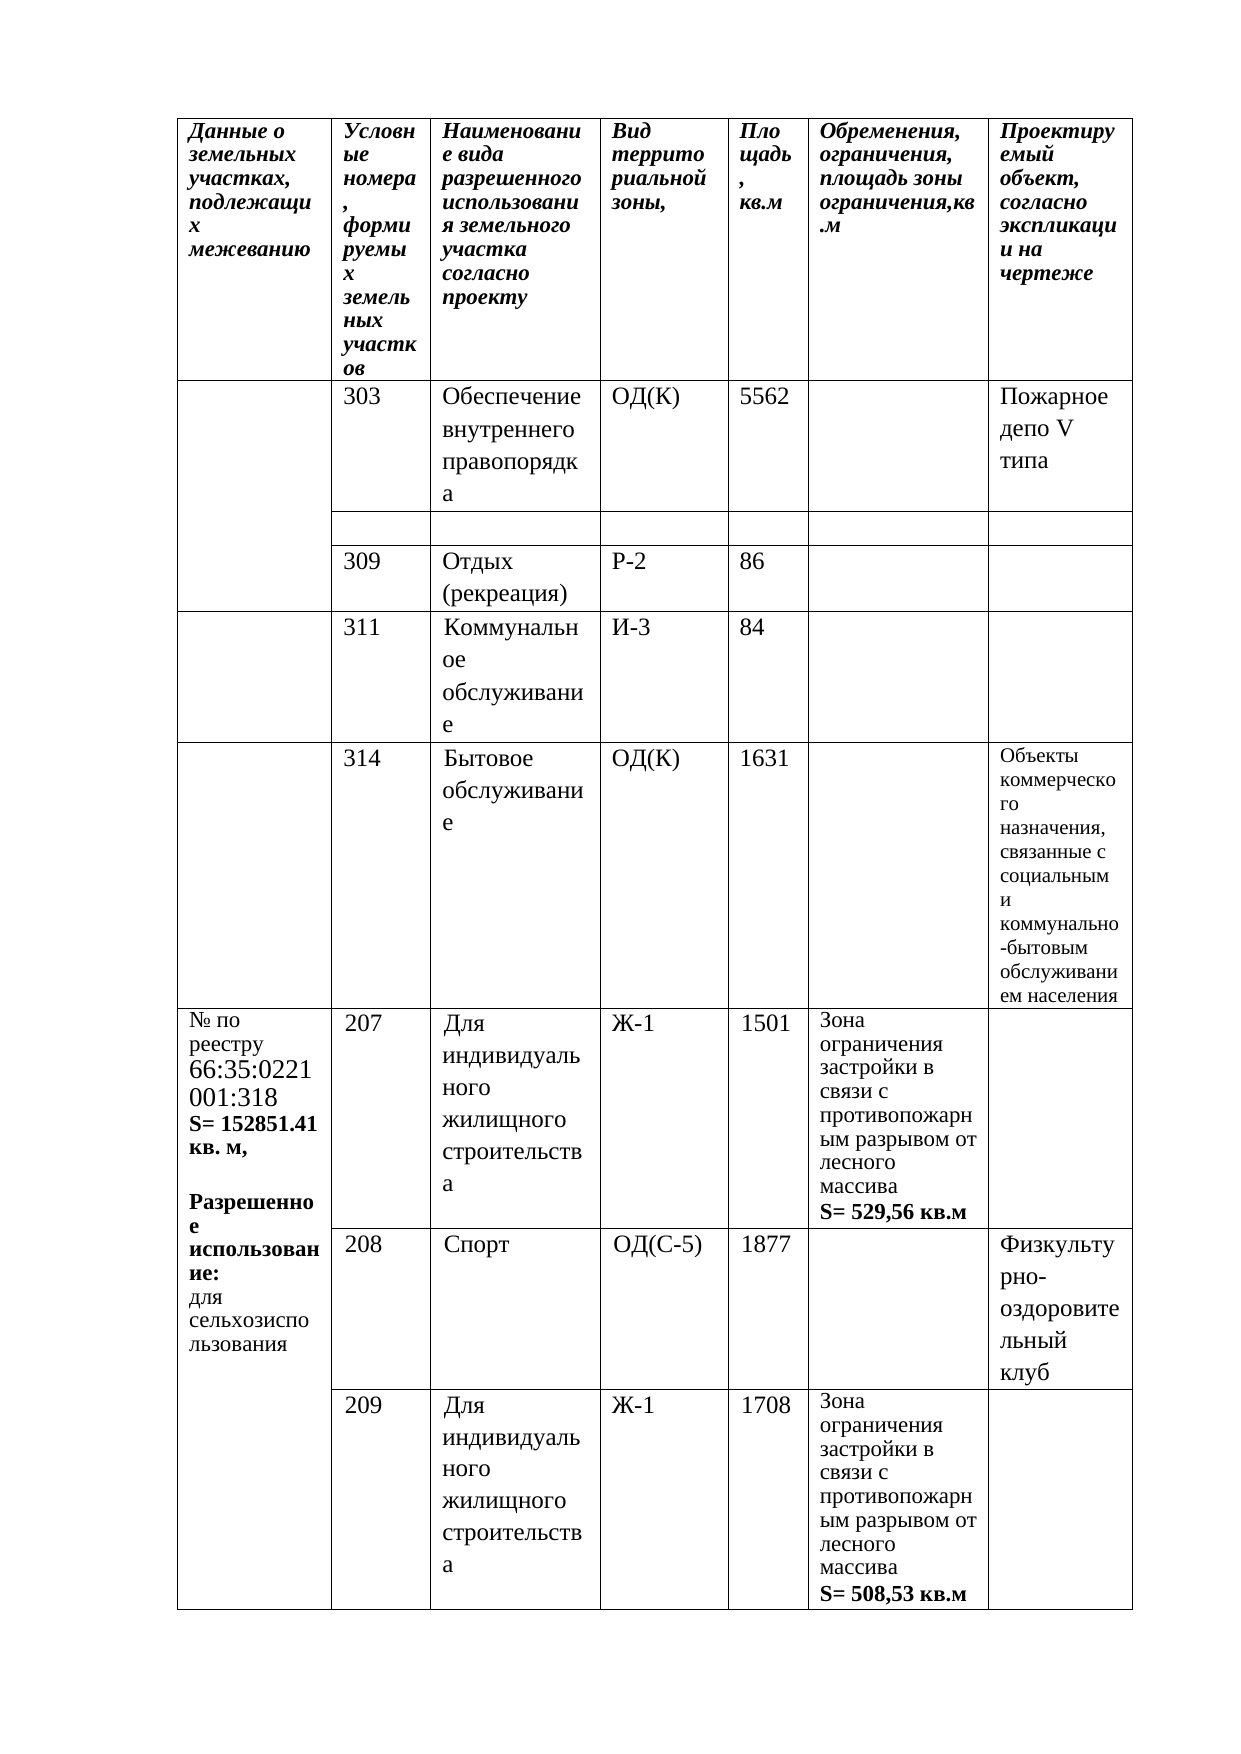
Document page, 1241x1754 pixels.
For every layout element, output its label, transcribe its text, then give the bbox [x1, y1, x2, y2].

table_cell Объекты коммерческого назначения, связанные с социальным и коммунально-бытовым обслуживанием населения [989, 743, 1132, 1007]
table_cell 86 [729, 546, 808, 611]
table_cell И-3 [601, 612, 728, 742]
table_cell 1708 [729, 1390, 808, 1609]
table_cell 1501 [729, 1009, 808, 1228]
table_cell [809, 743, 988, 1007]
table_cell Р-2 [601, 546, 728, 611]
table_cell 209 [332, 1390, 430, 1609]
table_cell [809, 612, 988, 742]
table_header Данные о земельных участках, подлежащих межеванию [178, 119, 331, 380]
table_cell 84 [729, 612, 808, 742]
table_cell [989, 546, 1132, 611]
table_cell [809, 546, 988, 611]
table_cell [178, 612, 331, 742]
table_cell [989, 512, 1132, 545]
table_cell Обеспечение внутреннего правопорядка [431, 381, 600, 511]
table_header Проектируемый объект, согласно экспликации на чертеже [989, 119, 1132, 380]
table_cell 1631 [729, 743, 808, 1007]
table_cell [809, 1229, 988, 1389]
table_header Условные номера, формируемых земельных участков [332, 119, 430, 380]
table_cell 207 [332, 1009, 430, 1228]
table_cell 5562 [729, 381, 808, 511]
table_cell ОД(К) [601, 743, 728, 1007]
table_cell Спорт [431, 1229, 600, 1389]
table_header Вид территориальной зоны, [601, 119, 728, 380]
table_cell 314 [332, 743, 430, 1007]
table_cell 303 [332, 381, 430, 511]
table_cell [989, 1390, 1132, 1609]
table_cell 309 [332, 546, 430, 611]
table_cell Физкультурно-оздоровительный клуб [989, 1229, 1132, 1389]
table_header Площадь, кв.м [729, 119, 808, 380]
table_header Обременения, ограничения, площадь зоны ограничения,кв.м [809, 119, 988, 380]
table_cell [601, 512, 728, 545]
table_cell Ж-1 [601, 1390, 728, 1609]
table_cell Зона ограничения застройки в связи с противопожарным разрывом от лесного массива S= 529,56 кв.м [809, 1009, 988, 1228]
table_cell Коммунальное обслуживание [431, 612, 600, 742]
table_cell Отдых (рекреация) [431, 546, 600, 611]
table_cell Зона ограничения застройки в связи с противопожарным разрывом от лесного массива S= 508,53 кв.м [809, 1390, 988, 1609]
table_cell [729, 512, 808, 545]
table_cell [989, 1009, 1132, 1228]
table_cell Бытовое обслуживание [431, 743, 600, 1007]
table_cell 311 [332, 612, 430, 742]
table_cell 1877 [729, 1229, 808, 1389]
table_header Наименование вида разрешенного использования земельного участка согласно проекту [431, 119, 600, 380]
table_cell ОД(К) [601, 381, 728, 511]
table_cell № по реестру 66:35:0221001:318 S= 152851.41 кв. м, Разрешенное использование: для сельхозиспользования [178, 1009, 331, 1609]
table_cell Для индивидуального жилищного строительства [431, 1009, 600, 1228]
table_cell [431, 512, 600, 545]
table_cell [332, 512, 430, 545]
table_cell 208 [332, 1229, 430, 1389]
table_cell [178, 743, 331, 1007]
table_cell ОД(С-5) [601, 1229, 728, 1389]
table_cell Для индивидуального жилищного строительства [431, 1390, 600, 1609]
table_cell Ж-1 [601, 1009, 728, 1228]
table_cell [989, 612, 1132, 742]
table_cell [809, 381, 988, 511]
table_cell Пожарное депо V типа [989, 381, 1132, 511]
table_cell [809, 512, 988, 545]
